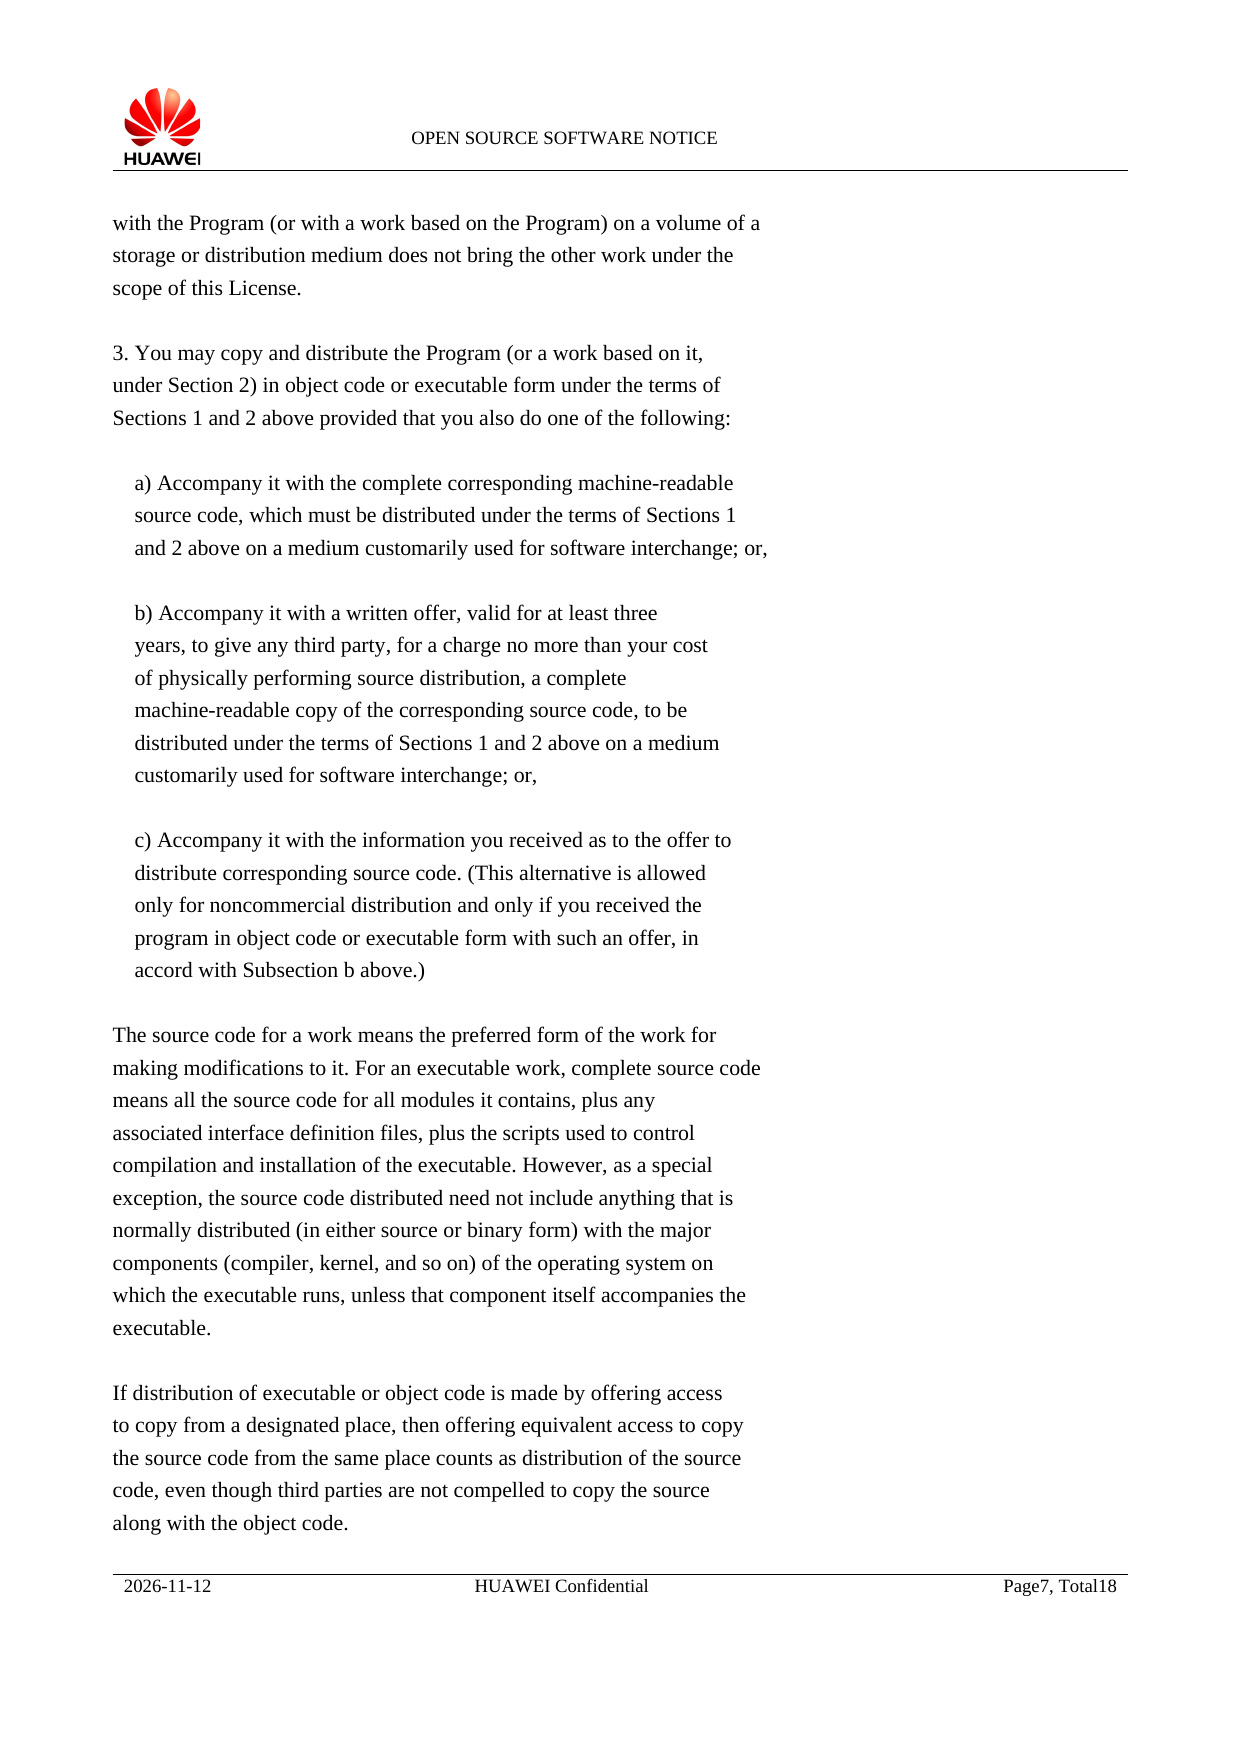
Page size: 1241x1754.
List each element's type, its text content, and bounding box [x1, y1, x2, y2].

picture [124, 88, 201, 165]
